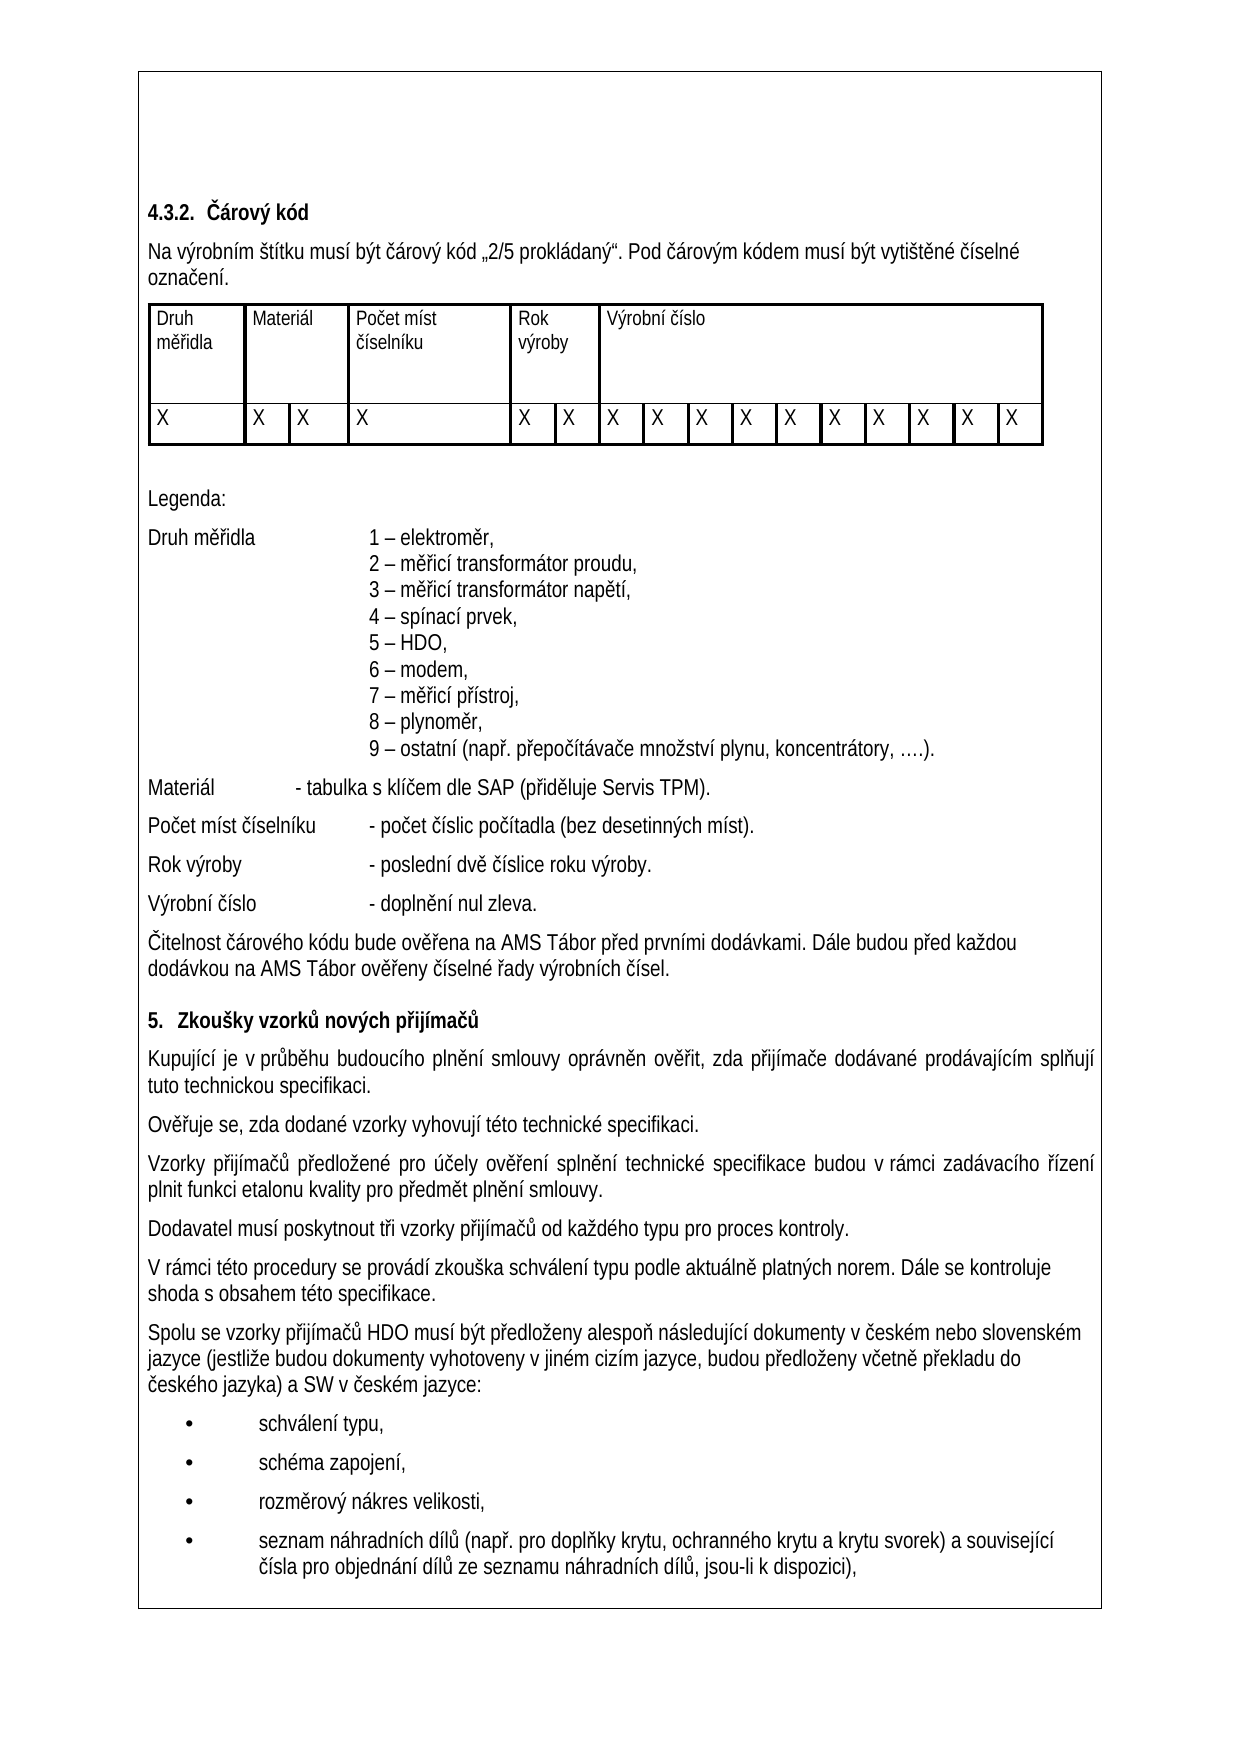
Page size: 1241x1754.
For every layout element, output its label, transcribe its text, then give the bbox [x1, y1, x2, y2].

table_cell X [247, 404, 288, 443]
table_cell X [645, 404, 687, 443]
text 3 – měřicí transformátor napětí, [148, 576, 1095, 603]
table_cell X [512, 404, 554, 443]
table_header Materiál [247, 306, 347, 403]
table_cell X [151, 404, 243, 443]
list rozměrový nákres velikosti, [185, 1488, 1093, 1514]
table_cell X [823, 404, 864, 443]
text Materiál - tabulka s klíčem dle SAP (přiděluje Servis TPM). [148, 773, 1095, 800]
text 6 – modem, [148, 656, 1095, 682]
text 8 – plynoměr, [148, 708, 1095, 734]
table_cell X [734, 404, 775, 443]
text 7 – měřicí přístroj, [148, 682, 1095, 708]
table_cell X [956, 404, 997, 443]
table_header Druh měřidla [151, 306, 243, 403]
table_cell X [601, 404, 642, 443]
text V rámci této procedury se provádí zkouška schválení typu podle aktuálně platných norem. Dále se kontroluje shoda s obsahem této specifikace. [148, 1253, 1095, 1306]
table_cell X [291, 404, 347, 443]
text Spolu se vzorky přijímačů HDO musí být předloženy alespoň následující dokumenty v českém nebo slovenském jazyce (jestliže budou dokumenty vyhotoveny v jiném cizím jazyce, budou předloženy včetně překladu do českého jazyka) a SW v českém jazyce: [148, 1319, 1095, 1398]
text Rok výroby - poslední dvě číslice roku výroby. [148, 851, 1095, 877]
table_cell X [690, 404, 731, 443]
table_cell X [778, 404, 819, 443]
table_cell X [867, 404, 908, 443]
table_header Počet míst číselníku [350, 306, 509, 403]
table_cell X [557, 404, 598, 443]
subtitle Zkoušky vzorků nových přijímačů [148, 1007, 1095, 1033]
text 2 – měřicí transformátor proudu, [148, 550, 1095, 576]
list schválení typu, [185, 1410, 1093, 1437]
text 4 – spínací prvek, [148, 603, 1095, 629]
text Druh měřidla 1 – elektroměr, [148, 524, 1095, 550]
subtitle Čárový kód [148, 199, 1095, 225]
table_cell X [911, 404, 952, 443]
text 5 – HDO, [148, 629, 1095, 656]
list schéma zapojení, [185, 1449, 1093, 1476]
table_header Rok výroby [512, 306, 598, 403]
text 9 – ostatní (např. přepočítávače množství plynu, koncentrátory, ….). [148, 734, 1095, 761]
text Ověřuje se, zda dodané vzorky vyhovují této technické specifikaci. [148, 1111, 1095, 1137]
table_cell X [350, 404, 509, 443]
text Dodavatel musí poskytnout tři vzorky přijímačů od každého typu pro proces kontroly. [148, 1215, 1095, 1241]
text Vzorky přijímačů předložené pro účely ověření splnění technické specifikace budou v rámci zadávacího řízení plnit funkci etalonu kvality pro předmět plnění smlouvy. [148, 1149, 1095, 1202]
list seznam náhradních dílů (např. pro doplňky krytu, ochranného krytu a krytu svorek) a související čísla pro objednání dílů ze seznamu náhradních dílů, jsou-li k dispozici), [185, 1527, 1093, 1579]
text Kupující je v průběhu budoucího plnění smlouvy oprávněn ověřit, zda přijímače dodávané prodávajícím splňují tuto technickou specifikaci. [148, 1045, 1095, 1098]
table_cell X [1000, 404, 1041, 443]
text Legenda: [148, 485, 1095, 511]
text Výrobní číslo - doplnění nul zleva. [148, 890, 1095, 916]
text Na výrobním štítku musí být čárový kód „2/5 prokládaný“. Pod čárovým kódem musí být vytištěné číselné označení. [148, 238, 1095, 291]
text Čitelnost čárového kódu bude ověřena na AMS Tábor před prvními dodávkami. Dále budou před každou dodávkou na AMS Tábor ověřeny číselné řady výrobních čísel. [148, 929, 1095, 982]
text Počet míst číselníku - počet číslic počítadla (bez desetinných míst). [148, 812, 1095, 839]
table_header Výrobní číslo [601, 306, 1041, 403]
